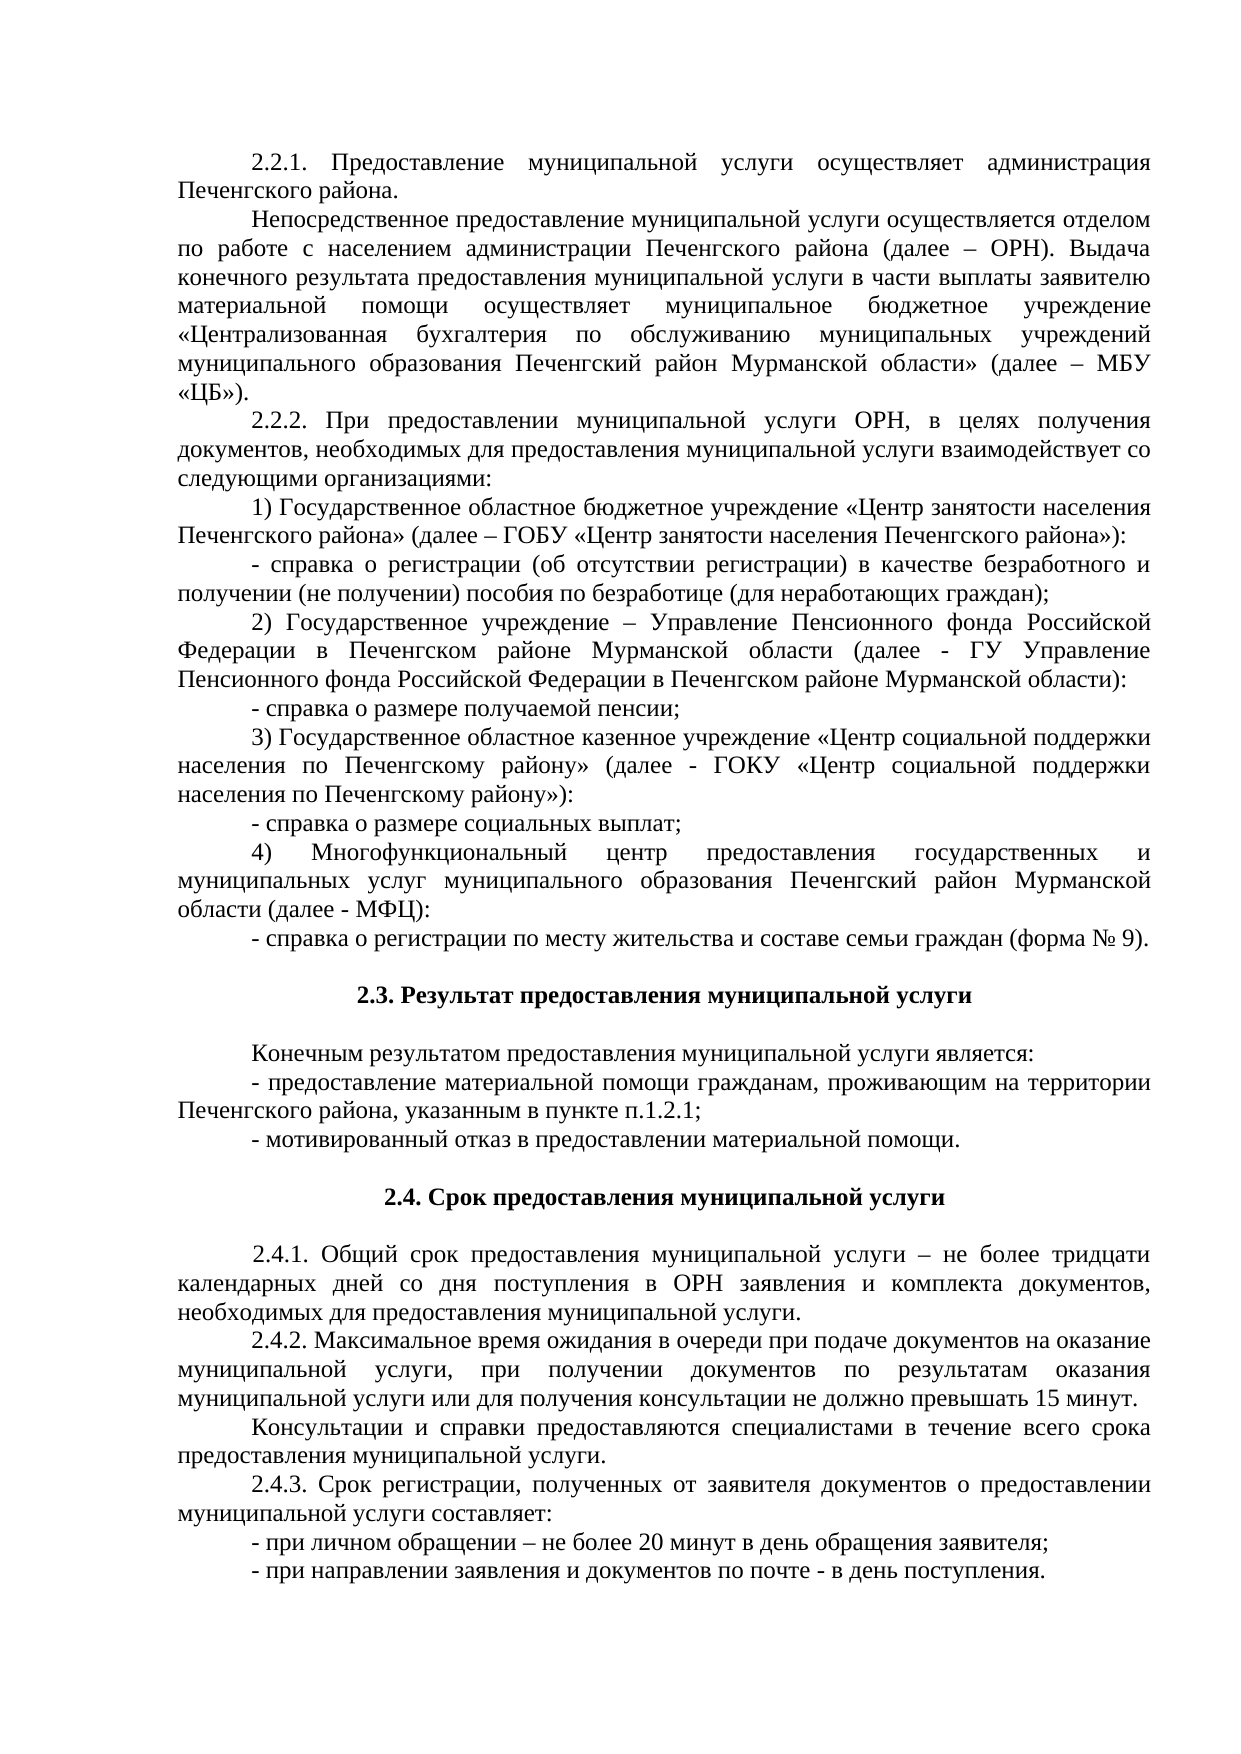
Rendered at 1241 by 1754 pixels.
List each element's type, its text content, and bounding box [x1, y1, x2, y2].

text 2.4. Срок предоставления муниципальной услуги [177, 1182, 1152, 1211]
text 4) Многофункциональный центр предоставления государственных и муниципальных услуг муниципального образования Печенгский район Мурманской области (далее - МФЦ): [177, 837, 1152, 923]
text - справка о регистрации по месту жительства и составе семьи граждан (форма № 9). [177, 923, 1152, 952]
text - при личном обращении – не более 20 минут в день обращения заявителя; [177, 1527, 1152, 1556]
text 2.2.1. Предоставление муниципальной услуги осуществляет администрация Печенгского района. [177, 147, 1152, 204]
text Конечным результатом предоставления муниципальной услуги является: [177, 1038, 1152, 1067]
text 2.3. Результат предоставления муниципальной услуги [177, 981, 1152, 1009]
text 3) Государственное областное казенное учреждение «Центр социальной поддержки населения по Печенгскому району» (далее - ГОКУ «Центр социальной поддержки населения по Печенгскому району»): [177, 722, 1152, 808]
text - при направлении заявления и документов по почте - в день поступления. [177, 1556, 1152, 1584]
text 2.4.2. Максимальное время ожидания в очереди при подаче документов на оказание муниципальной услуги, при получении документов по результатам оказания муниципальной услуги или для получения консультации не должно превышать 15 минут. [177, 1326, 1152, 1412]
text Непосредственное предоставление муниципальной услуги осуществляется отделом по работе с населением администрации Печенгского района (далее – ОРН). Выдача конечного результата предоставления муниципальной услуги в части выплаты заявителю материальной помощи осуществляет муниципальное бюджетное учреждение «Централизованная бухгалтерия по обслуживанию муниципальных учреждений муниципального образования Печенгский район Мурманской области» (далее – МБУ «ЦБ»). [177, 204, 1152, 406]
text 1) Государственное областное бюджетное учреждение «Центр занятости населения Печенгского района» (далее – ГОБУ «Центр занятости населения Печенгского района»): [177, 492, 1152, 549]
text - мотивированный отказ в предоставлении материальной помощи. [177, 1124, 1152, 1153]
text - справка о регистрации (об отсутствии регистрации) в качестве безработного и получении (не получении) пособия по безработице (для неработающих граждан); [177, 549, 1152, 607]
text - предоставление материальной помощи гражданам, проживающим на территории Печенгского района, указанным в пункте п.1.2.1; [177, 1067, 1152, 1124]
text 2.2.2. При предоставлении муниципальной услуги ОРН, в целях получения документов, необходимых для предоставления муниципальной услуги взаимодействует со следующими организациями: [177, 406, 1152, 492]
text - справка о размере социальных выплат; [177, 808, 1152, 837]
text 2.4.1. Общий срок предоставления муниципальной услуги – не более тридцати календарных дней со дня поступления в ОРН заявления и комплекта документов, необходимых для предоставления муниципальной услуги. [177, 1239, 1152, 1326]
text Консультации и справки предоставляются специалистами в течение всего срока предоставления муниципальной услуги. [177, 1412, 1152, 1469]
text 2) Государственное учреждение – Управление Пенсионного фонда Российской Федерации в Печенгском районе Мурманской области (далее - ГУ Управление Пенсионного фонда Российской Федерации в Печенгском районе Мурманской области): [177, 607, 1152, 693]
text 2.4.3. Срок регистрации, полученных от заявителя документов о предоставлении муниципальной услуги составляет: [177, 1469, 1152, 1527]
text - справка о размере получаемой пенсии; [177, 693, 1152, 722]
